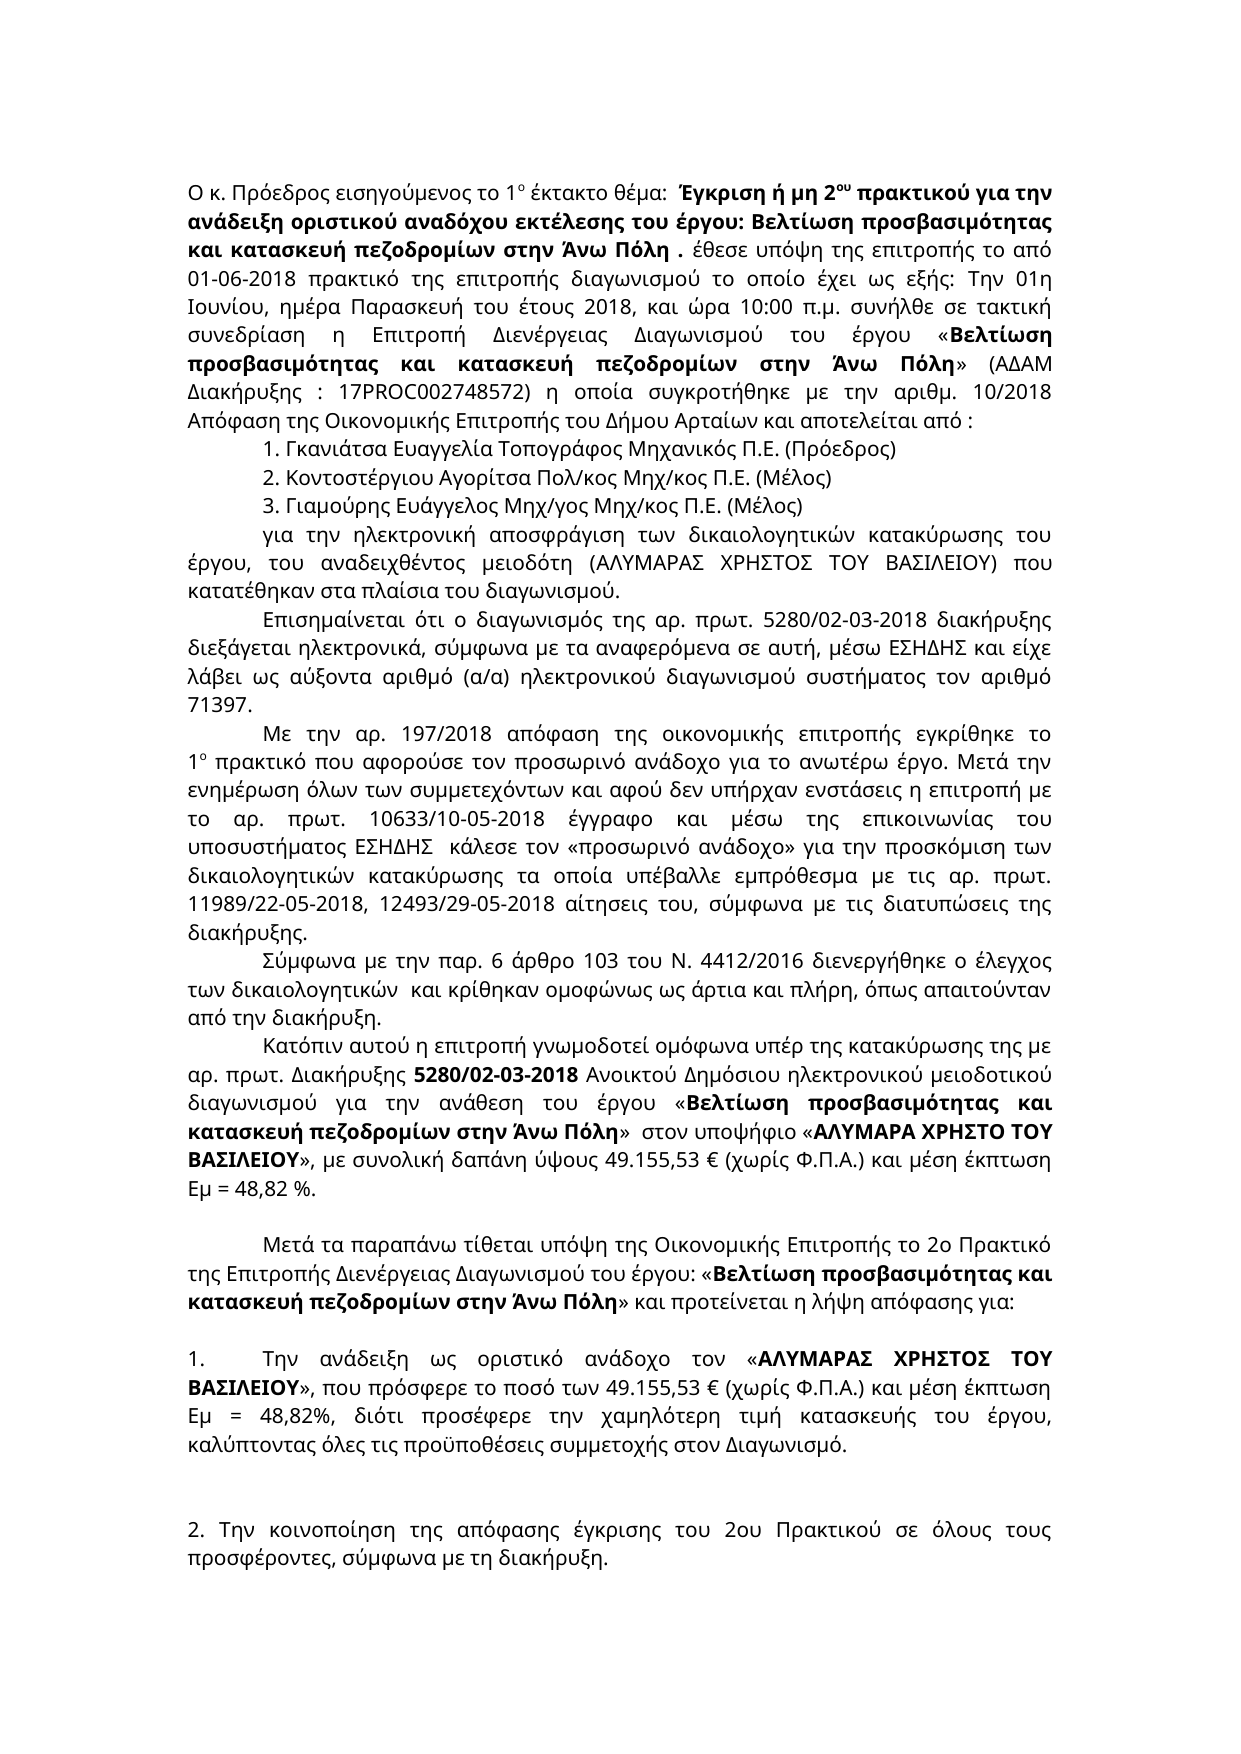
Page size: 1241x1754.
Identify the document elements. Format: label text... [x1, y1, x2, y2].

text Μετά τα παραπάνω τίθεται υπόψη της Οικονομικής Επιτροπής το 2ο Πρακτικό της Επιτροπής Διενέργειας Διαγωνισμού του έργου: «Βελτίωση προσβασιμότητας και κατασκευή πεζοδρομίων στην Άνω Πόλη» και προτείνεται η λήψη απόφασης για: [187, 1231, 1053, 1316]
text 2. Κοντοστέργιου Αγορίτσα Πολ/κος Μηχ/κος Π.Ε. (Μέλος) [187, 463, 1053, 491]
text Κατόπιν αυτού η επιτροπή γνωμοδοτεί ομόφωνα υπέρ της κατακύρωσης της με αρ. πρωτ. Διακήρυξης 5280/02-03-2018 Ανοικτού Δημόσιου ηλεκτρονικού μειοδοτικού διαγωνισμού για την ανάθεση του έργου «Βελτίωση προσβασιμότητας και κατασκευή πεζοδρομίων στην Άνω Πόλη» στον υποψήφιο «ΑΛΥΜΑΡΑ ΧΡΗΣΤΟ ΤΟΥ ΒΑΣΙΛΕΙΟΥ», με συνολική δαπάνη ύψους 49.155,53 € (χωρίς Φ.Π.Α.) και μέση έκπτωση Εμ = 48,82 %. [187, 1032, 1053, 1202]
text Σύμφωνα με την παρ. 6 άρθρο 103 του Ν. 4412/2016 διενεργήθηκε ο έλεγχος των δικαιολογητικών και κρίθηκαν ομοφώνως ως άρτια και πλήρη, όπως απαιτούνταν από την διακήρυξη. [187, 946, 1053, 1032]
text 2. Την κοινοποίηση της απόφασης έγκρισης του 2ου Πρακτικού σε όλους τους προσφέροντες, σύμφωνα με τη διακήρυξη. [187, 1515, 1053, 1572]
text για την ηλεκτρονική αποσφράγιση των δικαιολογητικών κατακύρωσης του έργου, του αναδειχθέντος μειοδότη (ΑΛΥΜΑΡΑΣ ΧΡΗΣΤΟΣ ΤΟΥ ΒΑΣΙΛΕΙΟΥ) που κατατέθηκαν στα πλαίσια του διαγωνισμού. [187, 520, 1053, 605]
text Ο κ. Πρόεδρος εισηγούμενος το 1ο έκτακτο θέμα: Έγκριση ή μη 2ου πρακτικού για την ανάδειξη οριστικού αναδόχου εκτέλεσης του έργου: Βελτίωση προσβασιμότητας και κατασκευή πεζοδρομίων στην Άνω Πόλη . έθεσε υπόψη της επιτροπής το από 01-06-2018 πρακτικό της επιτροπής διαγωνισμού το οποίο έχει ως εξής: Την 01η Ιουνίου, ημέρα Παρασκευή του έτους 2018, και ώρα 10:00 π.μ. συνήλθε σε τακτική συνεδρίαση η Επιτροπή Διενέργειας Διαγωνισμού του έργου «Βελτίωση προσβασιμότητας και κατασκευή πεζοδρομίων στην Άνω Πόλη» (ΑΔΑΜ Διακήρυξης : 17PROC002748572) η οποία συγκροτήθηκε με την αριθμ. 10/2018 Απόφαση της Οικονομικής Επιτροπής του Δήμου Αρταίων και αποτελείται από : [187, 178, 1053, 434]
text 1. Γκανιάτσα Ευαγγελία Τοπογράφος Μηχανικός Π.Ε. (Πρόεδρος) [187, 434, 1053, 463]
list Την ανάδειξη ως οριστικό ανάδοχο τον «ΑΛΥΜΑΡΑΣ ΧΡΗΣΤΟΣ ΤΟΥ ΒΑΣΙΛΕΙΟΥ», που πρόσφερε το ποσό των 49.155,53 € (χωρίς Φ.Π.Α.) και μέση έκπτωση Εμ = 48,82%, διότι προσέφερε την χαμηλότερη τιμή κατασκευής του έργου, καλύπτοντας όλες τις προϋποθέσεις συμμετοχής στον Διαγωνισμό. [187, 1344, 1053, 1458]
text Επισημαίνεται ότι ο διαγωνισμός της αρ. πρωτ. 5280/02-03-2018 διακήρυξης διεξάγεται ηλεκτρονικά, σύμφωνα με τα αναφερόμενα σε αυτή, μέσω ΕΣΗΔΗΣ και είχε λάβει ως αύξοντα αριθμό (α/α) ηλεκτρονικού διαγωνισμού συστήματος τον αριθμό 71397. [187, 605, 1053, 719]
text Με την αρ. 197/2018 απόφαση της οικονομικής επιτροπής εγκρίθηκε το 1ο πρακτικό που αφορούσε τον προσωρινό ανάδοχο για το ανωτέρω έργο. Μετά την ενημέρωση όλων των συμμετεχόντων και αφού δεν υπήρχαν ενστάσεις η επιτροπή με το αρ. πρωτ. 10633/10-05-2018 έγγραφο και μέσω της επικοινωνίας του υποσυστήματος ΕΣΗΔΗΣ κάλεσε τον «προσωρινό ανάδοχο» για την προσκόμιση των δικαιολογητικών κατακύρωσης τα οποία υπέβαλλε εμπρόθεσμα με τις αρ. πρωτ. 11989/22-05-2018, 12493/29-05-2018 αίτησεις του, σύμφωνα με τις διατυπώσεις της διακήρυξης. [187, 719, 1053, 946]
text 3. Γιαμούρης Ευάγγελος Μηχ/γος Μηχ/κος Π.Ε. (Μέλος) [187, 491, 1053, 520]
